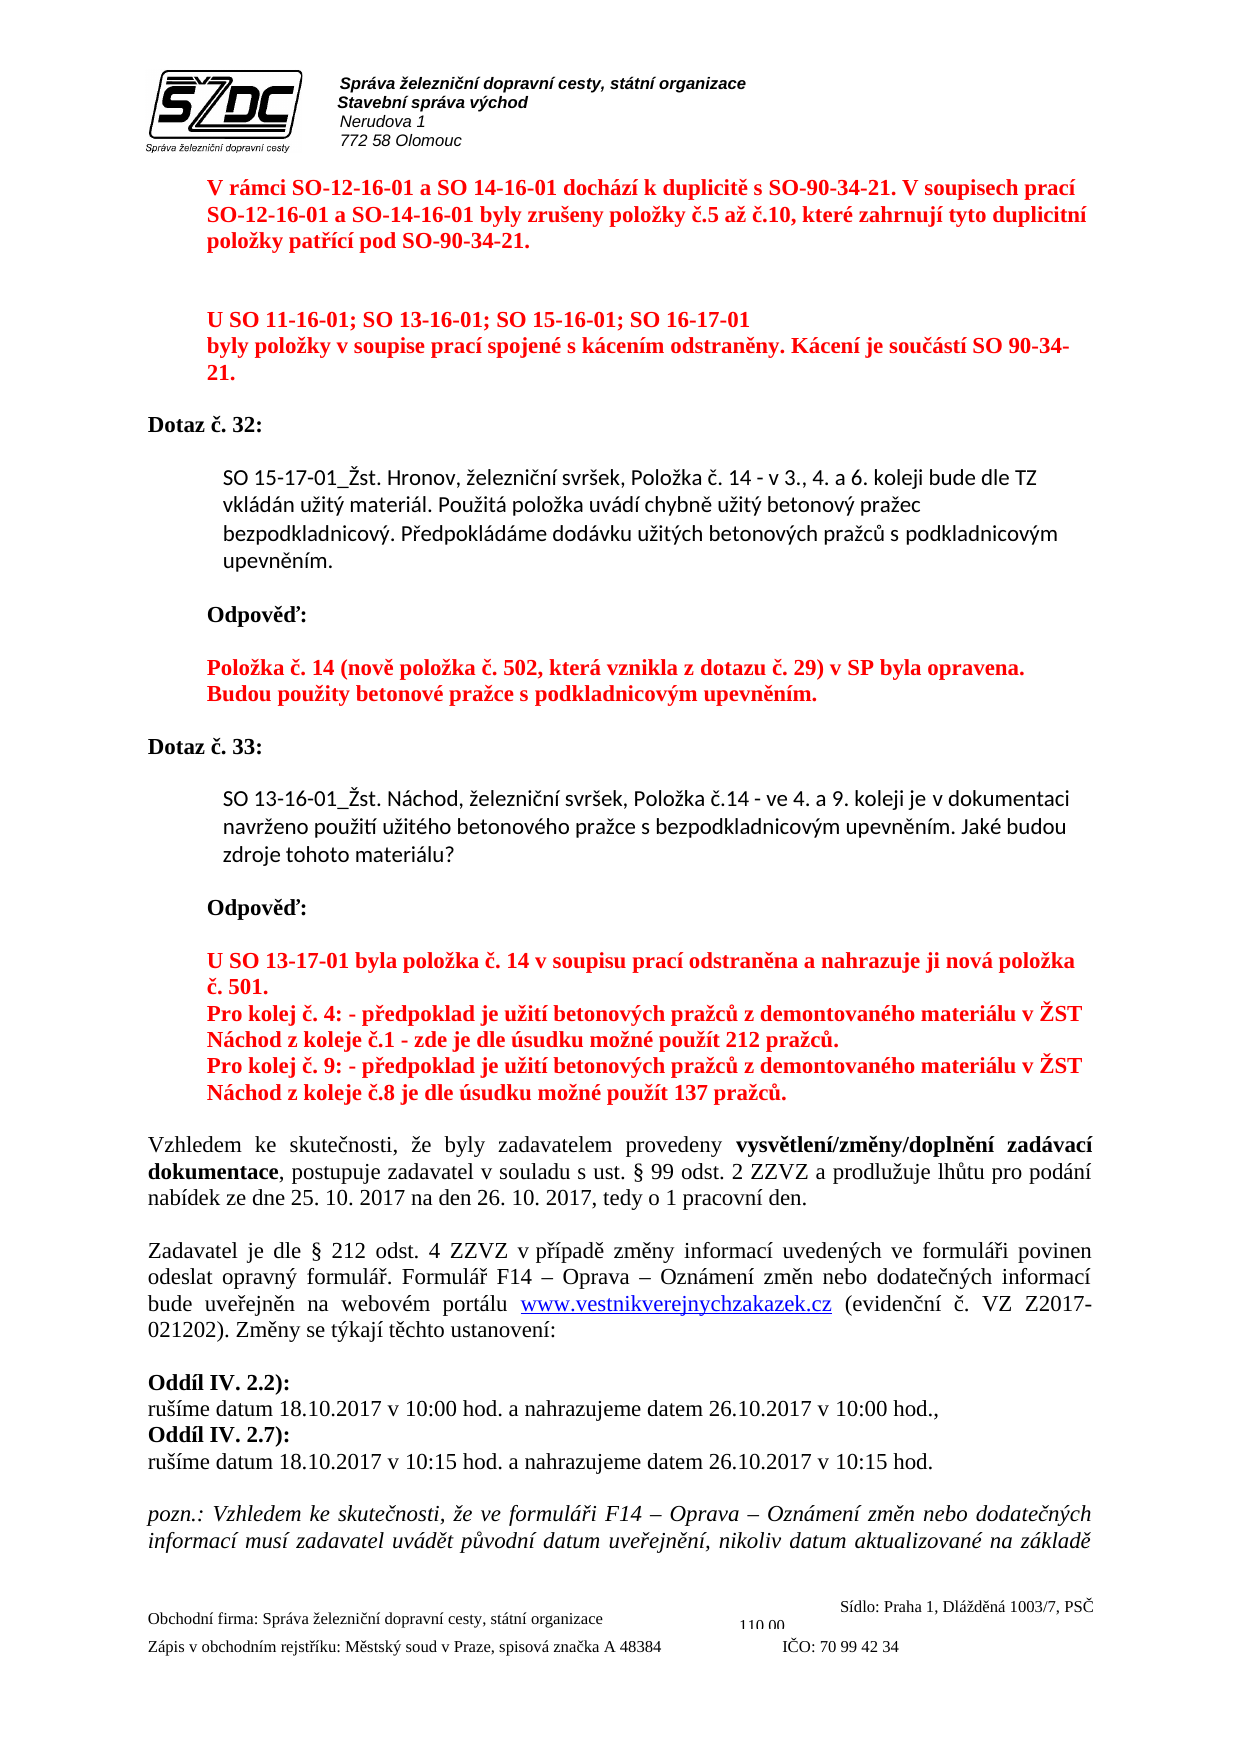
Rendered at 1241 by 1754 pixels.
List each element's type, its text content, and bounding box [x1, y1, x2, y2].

text Vzhledem ke skutečnosti, že byly zadavatelem provedeny vysvětlení/změny/doplnění zadávací dokumentace, postupuje zadavatel v souladu s ust. § 99 odst. 2 ZZVZ a prodlužuje lhůtu pro podání nabídek ze dne 25. 10. 2017 na den 26. 10. 2017, tedy o 1 pracovní den. [148, 1131, 1093, 1211]
text V rámci SO-12-16-01 a SO 14-16-01 dochází k duplicitě s SO-90-34-21. V soupisech prací SO-12-16-01 a SO-14-16-01 byly zrušeny položky č.5 až č.10, které zahrnují tyto duplicitní položky patřící pod SO-90-34-21. [207, 174, 1093, 253]
text Oddíl IV. 2.2): [148, 1369, 1093, 1395]
text Odpověď: [207, 894, 1093, 921]
text byly položky v soupise prací spojené s kácením odstraněny. Kácení je součástí SO 90-34-21. [207, 332, 1093, 385]
text U SO 11-16-01; SO 13-16-01; SO 15-16-01; SO 16-17-01 [207, 306, 1093, 332]
text Odpověď: [207, 601, 1093, 627]
text SO 13-16-01_Žst. Náchod, železniční svršek, Položka č.14 - ve 4. a 9. koleji je v dokumentaci navrženo použití užitého betonového pražce s bezpodkladnicovým upevněním. Jaké budou zdroje tohoto materiálu? [223, 784, 1093, 868]
text Pro kolej č. 4: - předpoklad je užití betonových pražců z demontovaného materiálu v ŽST Náchod z koleje č.1 - zde je dle úsudku možné použít 212 pražců. [207, 1000, 1093, 1052]
text Dotaz č. 33: [148, 733, 1093, 759]
text Oddíl IV. 2.7): [148, 1421, 1093, 1448]
text rušíme datum 18.10.2017 v 10:00 hod. a nahrazujeme datem 26.10.2017 v 10:00 hod., [148, 1395, 1093, 1421]
text Pro kolej č. 9: - předpoklad je užití betonových pražců z demontovaného materiálu v ŽST Náchod z koleje č.8 je dle úsudku možné použít 137 pražců. [207, 1052, 1093, 1105]
picture [145, 69, 303, 153]
text Zadavatel je dle § 212 odst. 4 ZZVZ v případě změny informací uvedených ve formuláři povinen odeslat opravný formulář. Formulář F14 – Oprava – Oznámení změn nebo dodatečných informací bude uveřejněn na webovém portálu www.vestnikverejnychzakazek.cz (evidenční č. VZ Z2017-021202). Změny se týkají těchto ustanovení: [148, 1237, 1093, 1342]
text rušíme datum 18.10.2017 v 10:15 hod. a nahrazujeme datem 26.10.2017 v 10:15 hod. [148, 1448, 1093, 1474]
text Dotaz č. 32: [148, 412, 1093, 438]
text Položka č. 14 (nově položka č. 502, která vznikla z dotazu č. 29) v SP byla opravena. Budou použity betonové pražce s podkladnicovým upevněním. [207, 654, 1093, 706]
text U SO 13-17-01 byla položka č. 14 v soupisu prací odstraněna a nahrazuje ji nová položka č. 501. [207, 947, 1093, 1000]
text SO 15-17-01_Žst. Hronov, železniční svršek, Položka č. 14 - v 3., 4. a 6. koleji bude dle TZ vkládán užitý materiál. Použitá položka uvádí chybně užitý betonový pražec bezpodkladnicový. Předpokládáme dodávku užitých betonových pražců s podkladnicovým upevněním. [223, 463, 1093, 575]
